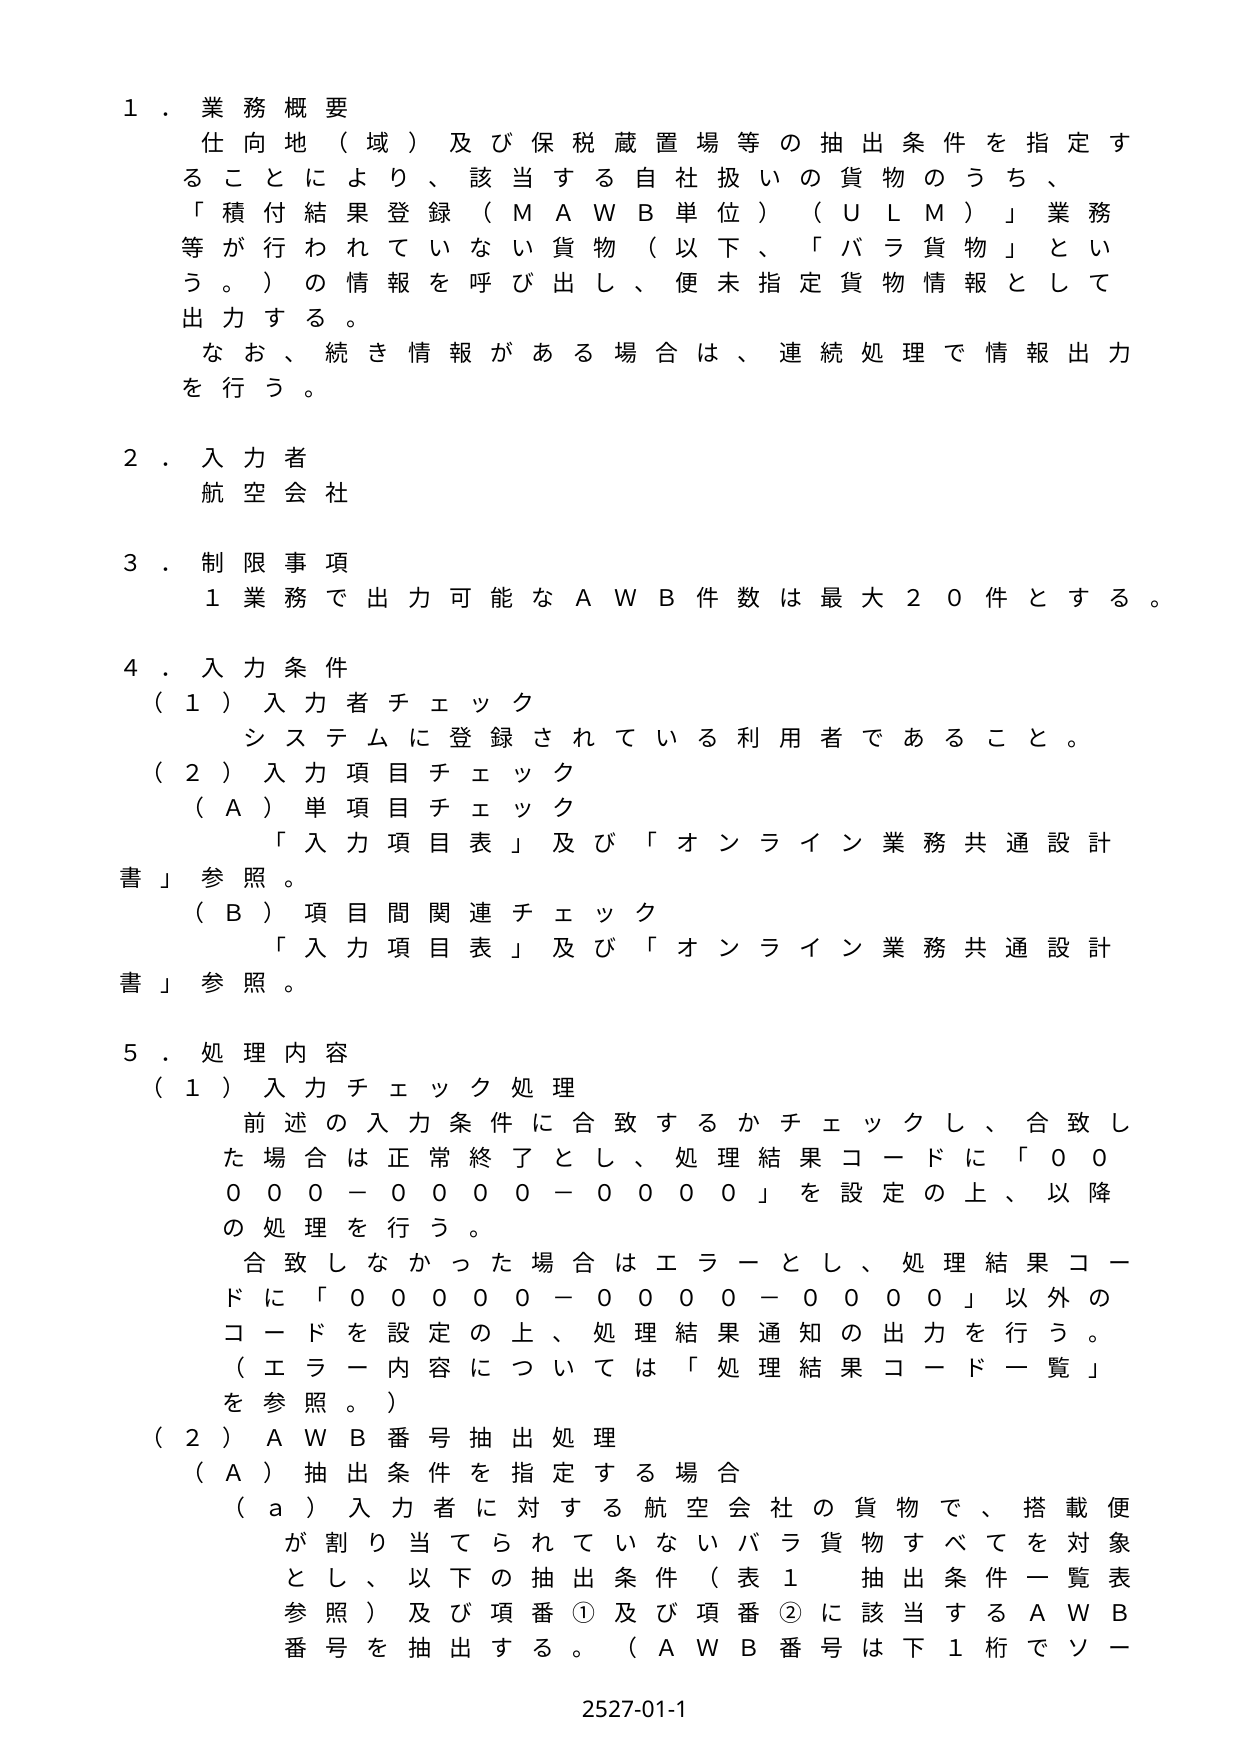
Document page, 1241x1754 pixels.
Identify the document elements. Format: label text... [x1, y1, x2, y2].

text 仕向地（域）及び保税蔵置場等の抽出条件を指定することにより、該当する自社扱いの貨物のうち、 「積付結果登録（ＭＡＷＢ単位）（ＵＬＭ）」業務等が行われていない貨物（以下、「バラ貨物」という。）の情報を呼び出し、便未指定貨物情報として出力する。 [161, 124, 1150, 334]
text ４．入力条件 [119, 649, 1150, 684]
text １業務で出力可能なＡＷＢ件数は最大２０件とする。 [119, 579, 1150, 614]
text ２．入力者 [119, 439, 1150, 474]
text 合致しなかった場合はエラーとし、処理結果コードに「０００００－００００－００００」以外のコードを設定の上、処理結果通知の出力を行う。（エラー内容については「処理結果コード一覧」を参照。） [202, 1244, 1150, 1419]
text ３．制限事項 [119, 544, 1150, 579]
text システムに登録されている利用者であること。 [142, 719, 1150, 754]
text 前述の入力条件に合致するかチェックし、合致した場合は正常終了とし、処理結果コードに「０００００－００００－００００」を設定の上、以降の処理を行う。 [202, 1104, 1150, 1244]
text （Ｂ）項目間関連チェック [119, 894, 1150, 929]
text 「入力項目表」及び「オンライン業務共通設計書」参照。 [119, 824, 1150, 894]
text １．業務概要 [119, 89, 1150, 124]
text （Ａ）単項目チェック [119, 789, 1150, 824]
text ５．処理内容 [119, 1034, 1150, 1069]
text なお、続き情報がある場合は、連続処理で情報出力を行う。 [161, 334, 1150, 404]
text （Ａ）抽出条件を指定する場合 [119, 1454, 1150, 1489]
text （１）入力者チェック [119, 684, 1150, 719]
text （２）入力項目チェック [119, 754, 1150, 789]
text 「入力項目表」及び「オンライン業務共通設計書」参照。 [119, 929, 1150, 999]
text （２）ＡＷＢ番号抽出処理 [119, 1419, 1150, 1454]
text （１）入力チェック処理 [119, 1069, 1150, 1104]
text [202, 1489, 1150, 1664]
text 航空会社 [166, 474, 1150, 509]
